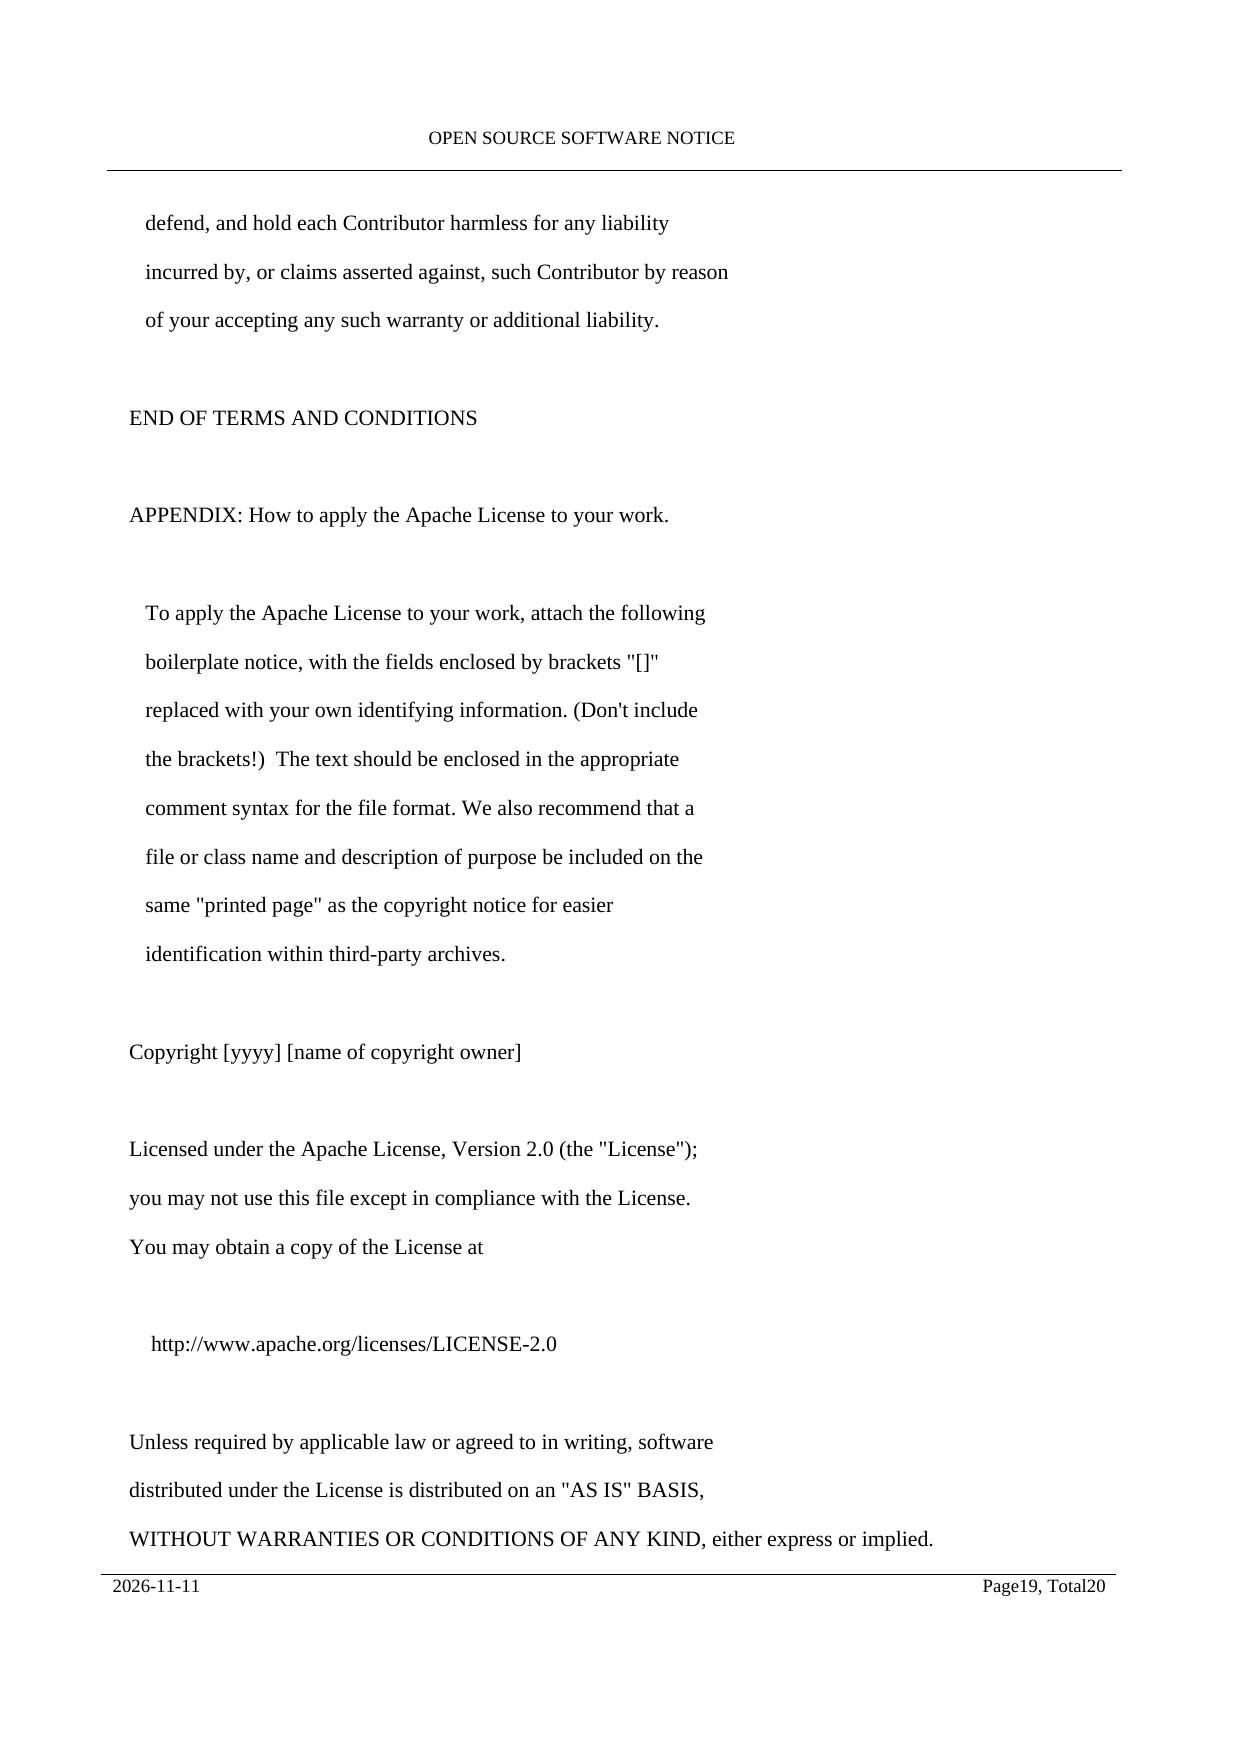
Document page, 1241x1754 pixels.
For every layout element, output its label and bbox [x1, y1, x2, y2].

text [112, 206, 1128, 1555]
